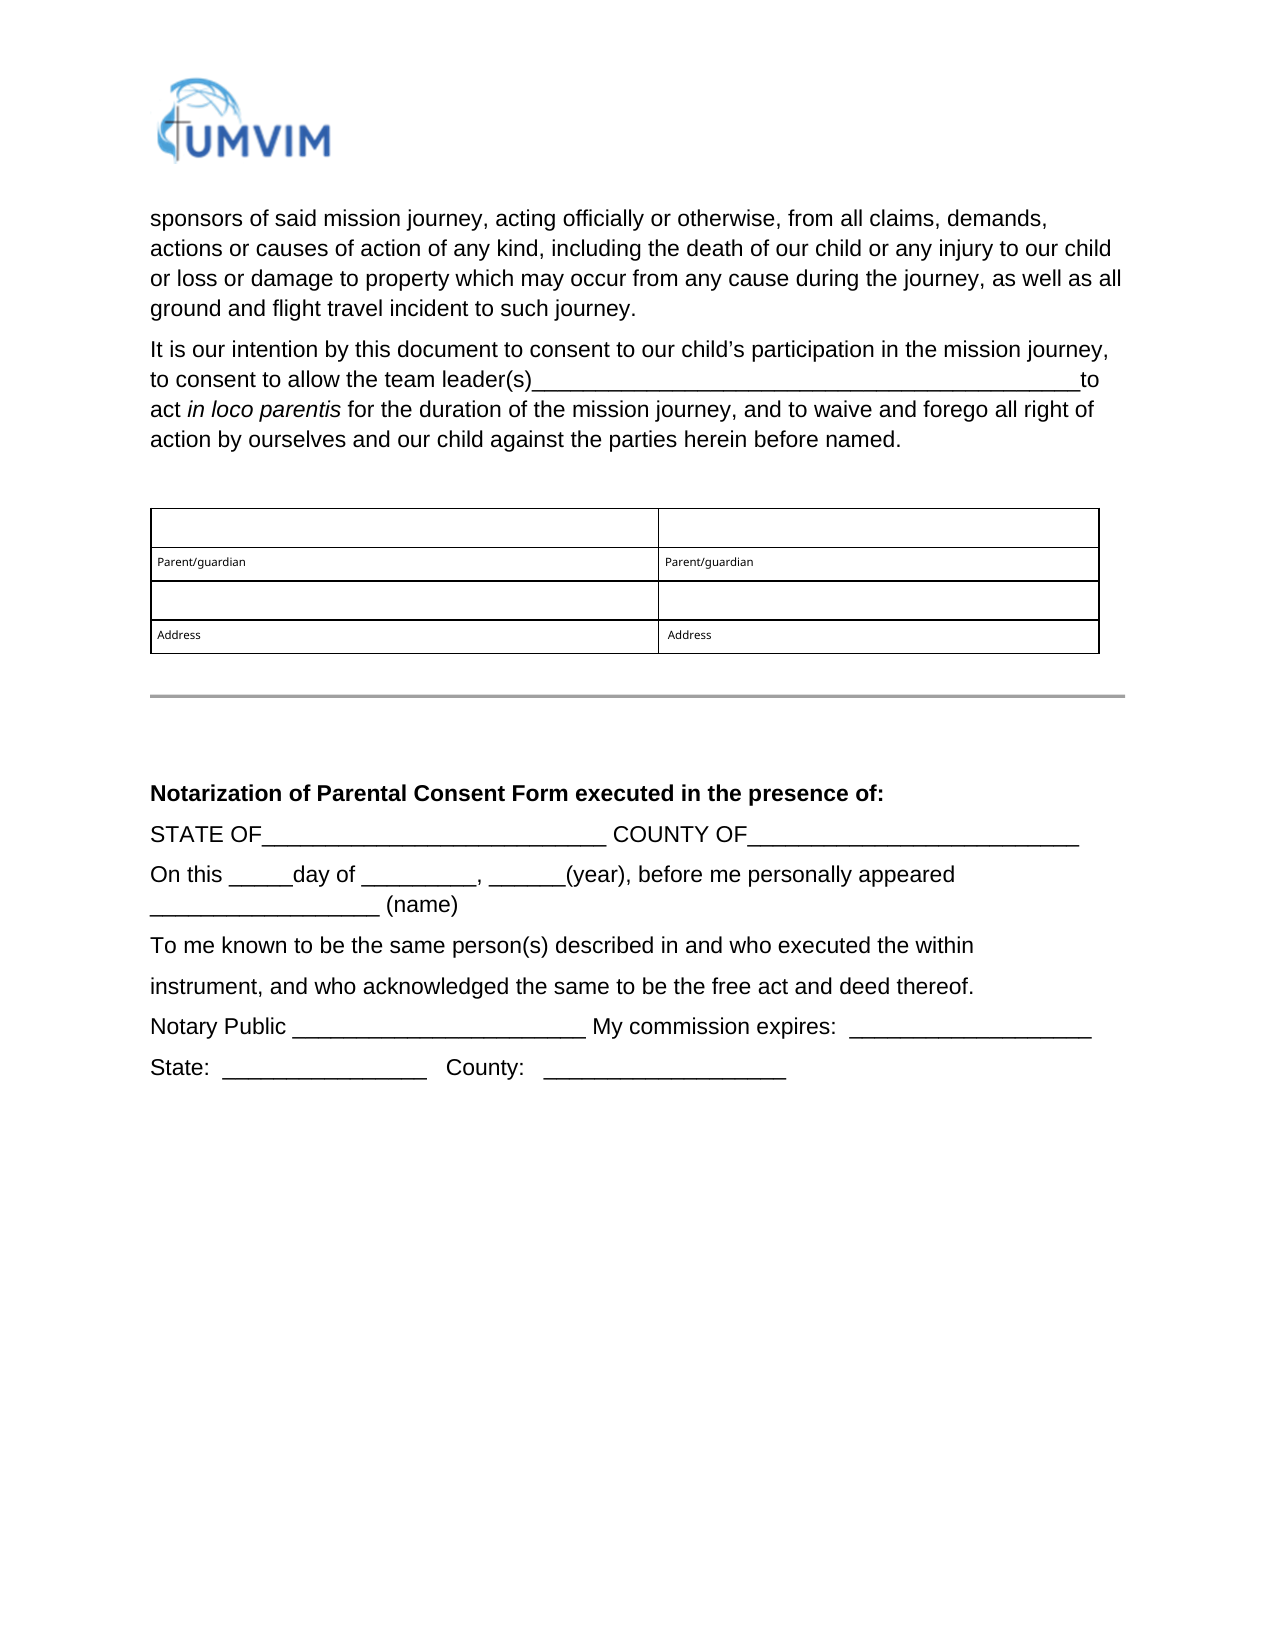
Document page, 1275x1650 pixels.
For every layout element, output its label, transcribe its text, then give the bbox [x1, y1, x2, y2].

text On this _____day of _________, ______(year), before me personally appeared __________________ (name) [150, 861, 1125, 918]
text Notary Public _______________________ My commission expires: ___________________ [150, 1013, 1125, 1039]
text sponsors of said mission journey, acting officially or otherwise, from all claims, demands, actions or causes of action of any kind, including the death of our child or any injury to our child or loss or damage to property which may occur from any cause during the journey, as well as all ground and flight travel incident to such journey. [150, 204, 1125, 322]
table_cell Parent/guardian [659, 548, 1098, 580]
text Notarization of Parental Consent Form executed in the presence of: [150, 780, 1125, 806]
text STATE OF___________________________ COUNTY OF__________________________ [150, 821, 1125, 847]
table_cell Parent/guardian [152, 548, 658, 580]
table_cell Address [659, 621, 1098, 652]
text instrument, and who acknowledged the same to be the free act and deed thereof. [150, 973, 1125, 999]
text To me known to be the same person(s) described in and who executed the within [150, 932, 1125, 958]
text State: ________________ County: ___________________ [150, 1054, 1125, 1080]
table_header [152, 509, 658, 547]
picture [150, 75, 337, 164]
table_cell [659, 582, 1098, 619]
table_cell [152, 582, 658, 619]
text It is our intention by this document to consent to our child’s participation in the mission journey, to consent to allow the team leader(s)___________________________________________to act in loco parentis for the duration of the mission journey, and to waive and forego all right of action by ourselves and our child against the parties herein before named. [150, 336, 1125, 453]
table_header [659, 509, 1098, 547]
table_cell Address [152, 621, 658, 652]
